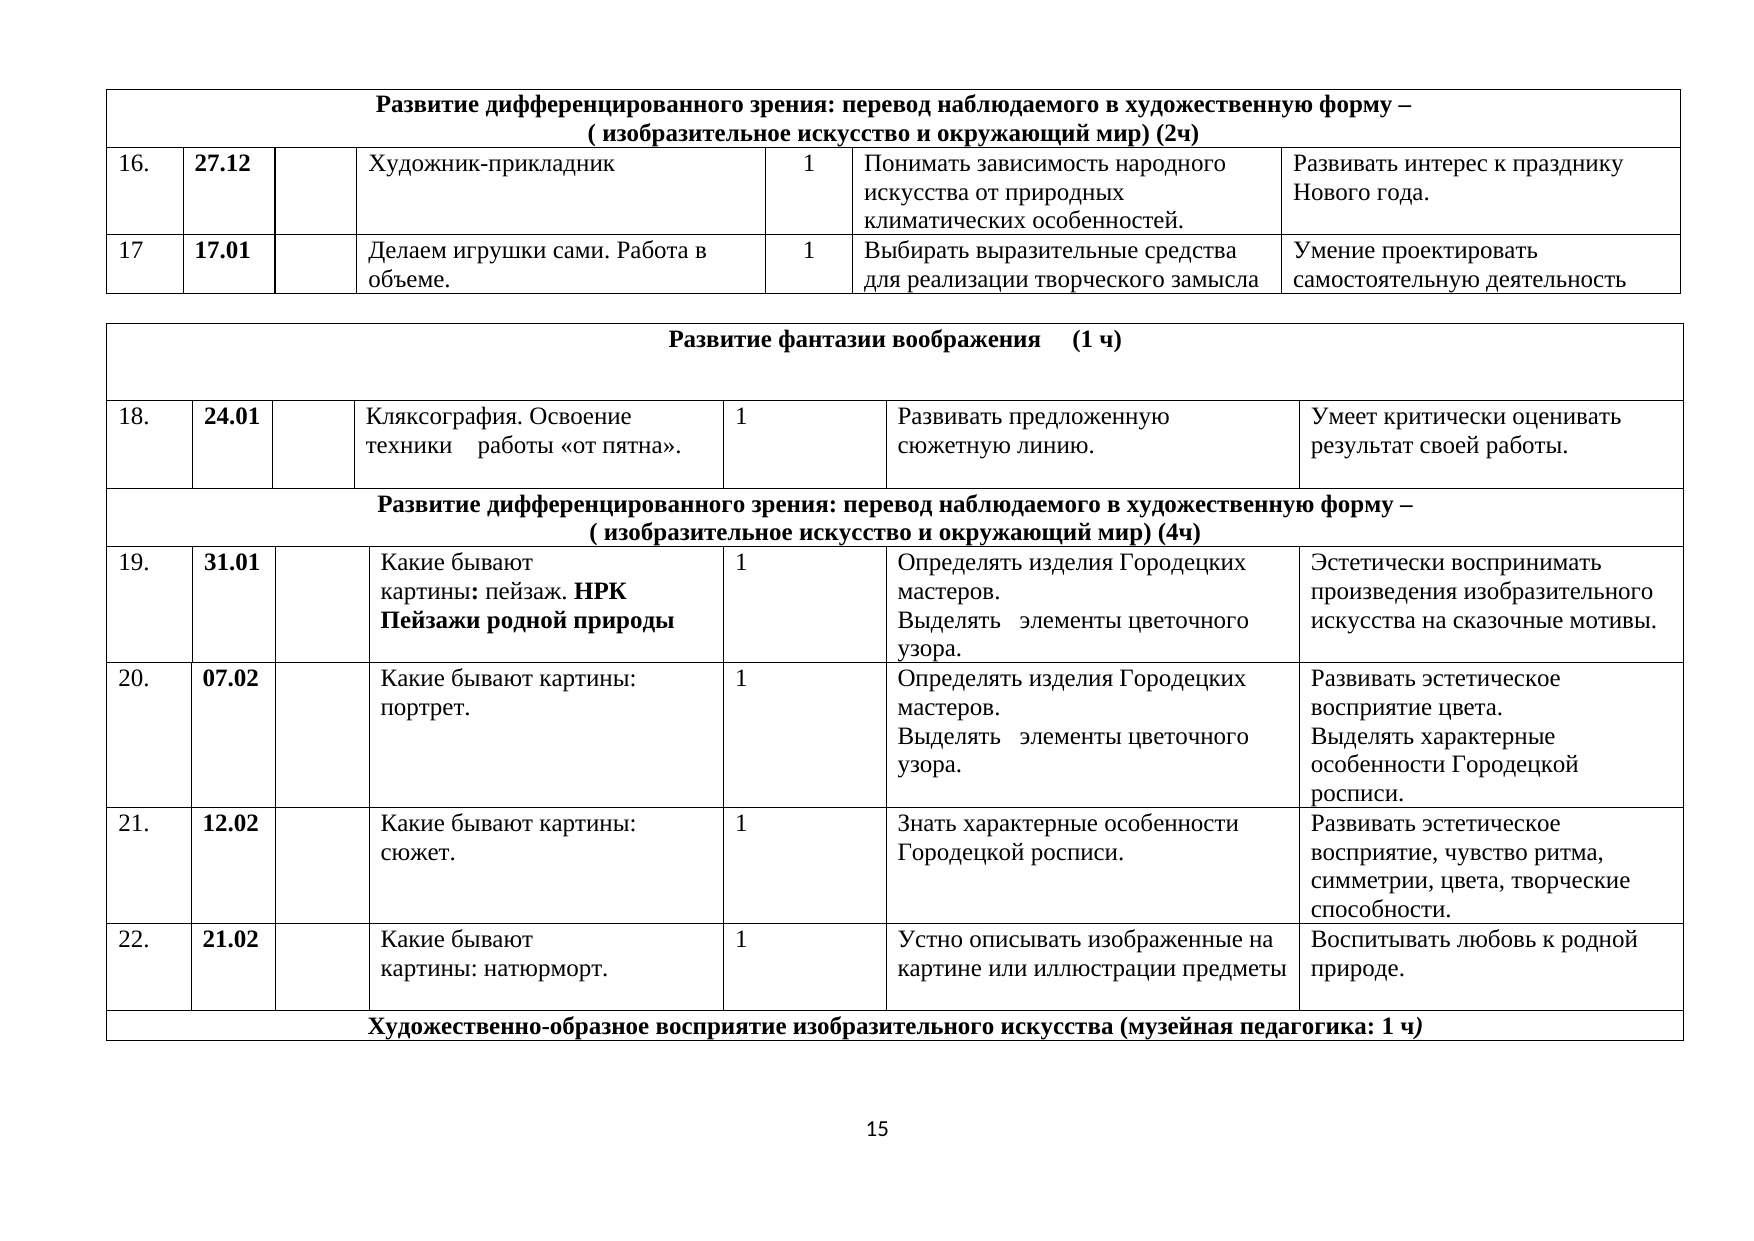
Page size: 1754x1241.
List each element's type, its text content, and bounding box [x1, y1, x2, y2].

table_cell Какие бывают картины: портрет. [370, 663, 723, 807]
table_cell Эстетически воспринимать произведения изобразительного искусства на сказочные мотивы. [1300, 547, 1683, 662]
table_cell [276, 663, 369, 807]
table_cell 07.02 [192, 663, 275, 807]
table_cell 17 [107, 235, 183, 293]
table_cell 1 [766, 148, 852, 234]
table_cell 19. [107, 547, 192, 662]
table_cell Определять изделия Городецких мастеров. Выделять элементы цветочного узора. [887, 547, 1299, 662]
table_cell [107, 1011, 1683, 1040]
table_cell 18. [107, 401, 192, 488]
table_cell Кляксография. Освоение техники работы «от пятна». [355, 401, 723, 488]
table_cell Художник-прикладник [357, 148, 765, 234]
table_cell [273, 401, 354, 488]
table_cell 21. [107, 808, 191, 923]
table_cell Какие бывают картины: пейзаж. НРК Пейзажи родной природы [370, 547, 723, 662]
table_cell Знать характерные особенности Городецкой росписи. [887, 808, 1299, 923]
table_cell Делаем игрушки сами. Работа в объеме. [357, 235, 765, 293]
table_cell Развитие дифференцированного зрения: перевод наблюдаемого в художественную форму – ( изобразительное искусство и окружающий мир) (4ч) [107, 489, 1683, 546]
table_cell 16. [107, 148, 183, 234]
table_cell Устно описывать изображенные на картине или иллюстрации предметы [887, 924, 1299, 1010]
table_cell Развивать эстетическое восприятие, чувство ритма, симметрии, цвета, творческие способности. [1300, 808, 1683, 923]
table_cell Умение проектировать самостоятельную деятельность [1282, 235, 1680, 293]
table_cell 24.01 [193, 401, 272, 488]
table_cell Понимать зависимость народного искусства от природных климатических особенностей. [853, 148, 1281, 234]
table_cell 1 [766, 235, 852, 293]
table_cell 1 [724, 547, 886, 662]
table_cell 1 [724, 808, 886, 923]
table_cell [276, 547, 369, 662]
table_cell [276, 808, 369, 923]
table_cell 1 [724, 663, 886, 807]
table_cell [276, 924, 369, 1010]
table_cell 31.01 [193, 547, 275, 662]
table_cell 12.02 [192, 808, 275, 923]
table_cell Развивать интерес к празднику Нового года. [1282, 148, 1680, 234]
table_cell Выбирать выразительные средства для реализации творческого замысла [853, 235, 1281, 293]
table_cell Развивать эстетическое восприятие цвета. Выделять характерные особенности Городецкой росписи. [1300, 663, 1683, 807]
table_cell 1 [724, 924, 886, 1010]
table_cell [276, 148, 356, 234]
table_cell 22. [107, 924, 191, 1010]
table_cell Определять изделия Городецких мастеров. Выделять элементы цветочного узора. [887, 663, 1299, 807]
table_cell 17.01 [184, 235, 274, 293]
table_cell [276, 235, 356, 293]
table_cell 27.12 [184, 148, 274, 234]
table_header Развитие фантазии воображения (1 ч) [107, 324, 1683, 400]
table_cell Развитие дифференцированного зрения: перевод наблюдаемого в художественную форму – ( изобразительное искусство и окружающий мир) (2ч) [107, 90, 1680, 147]
table_cell Воспитывать любовь к родной природе. [1300, 924, 1683, 1010]
table_cell 1 [724, 401, 886, 488]
table_cell 21.02 [192, 924, 275, 1010]
table_cell Какие бывают картины: натюрморт. [370, 924, 723, 1010]
table_cell 20. [107, 663, 191, 807]
table_cell Умеет критически оценивать результат своей работы. [1300, 401, 1683, 488]
table_cell Развивать предложенную сюжетную линию. [887, 401, 1299, 488]
table_cell Какие бывают картины: сюжет. [370, 808, 723, 923]
